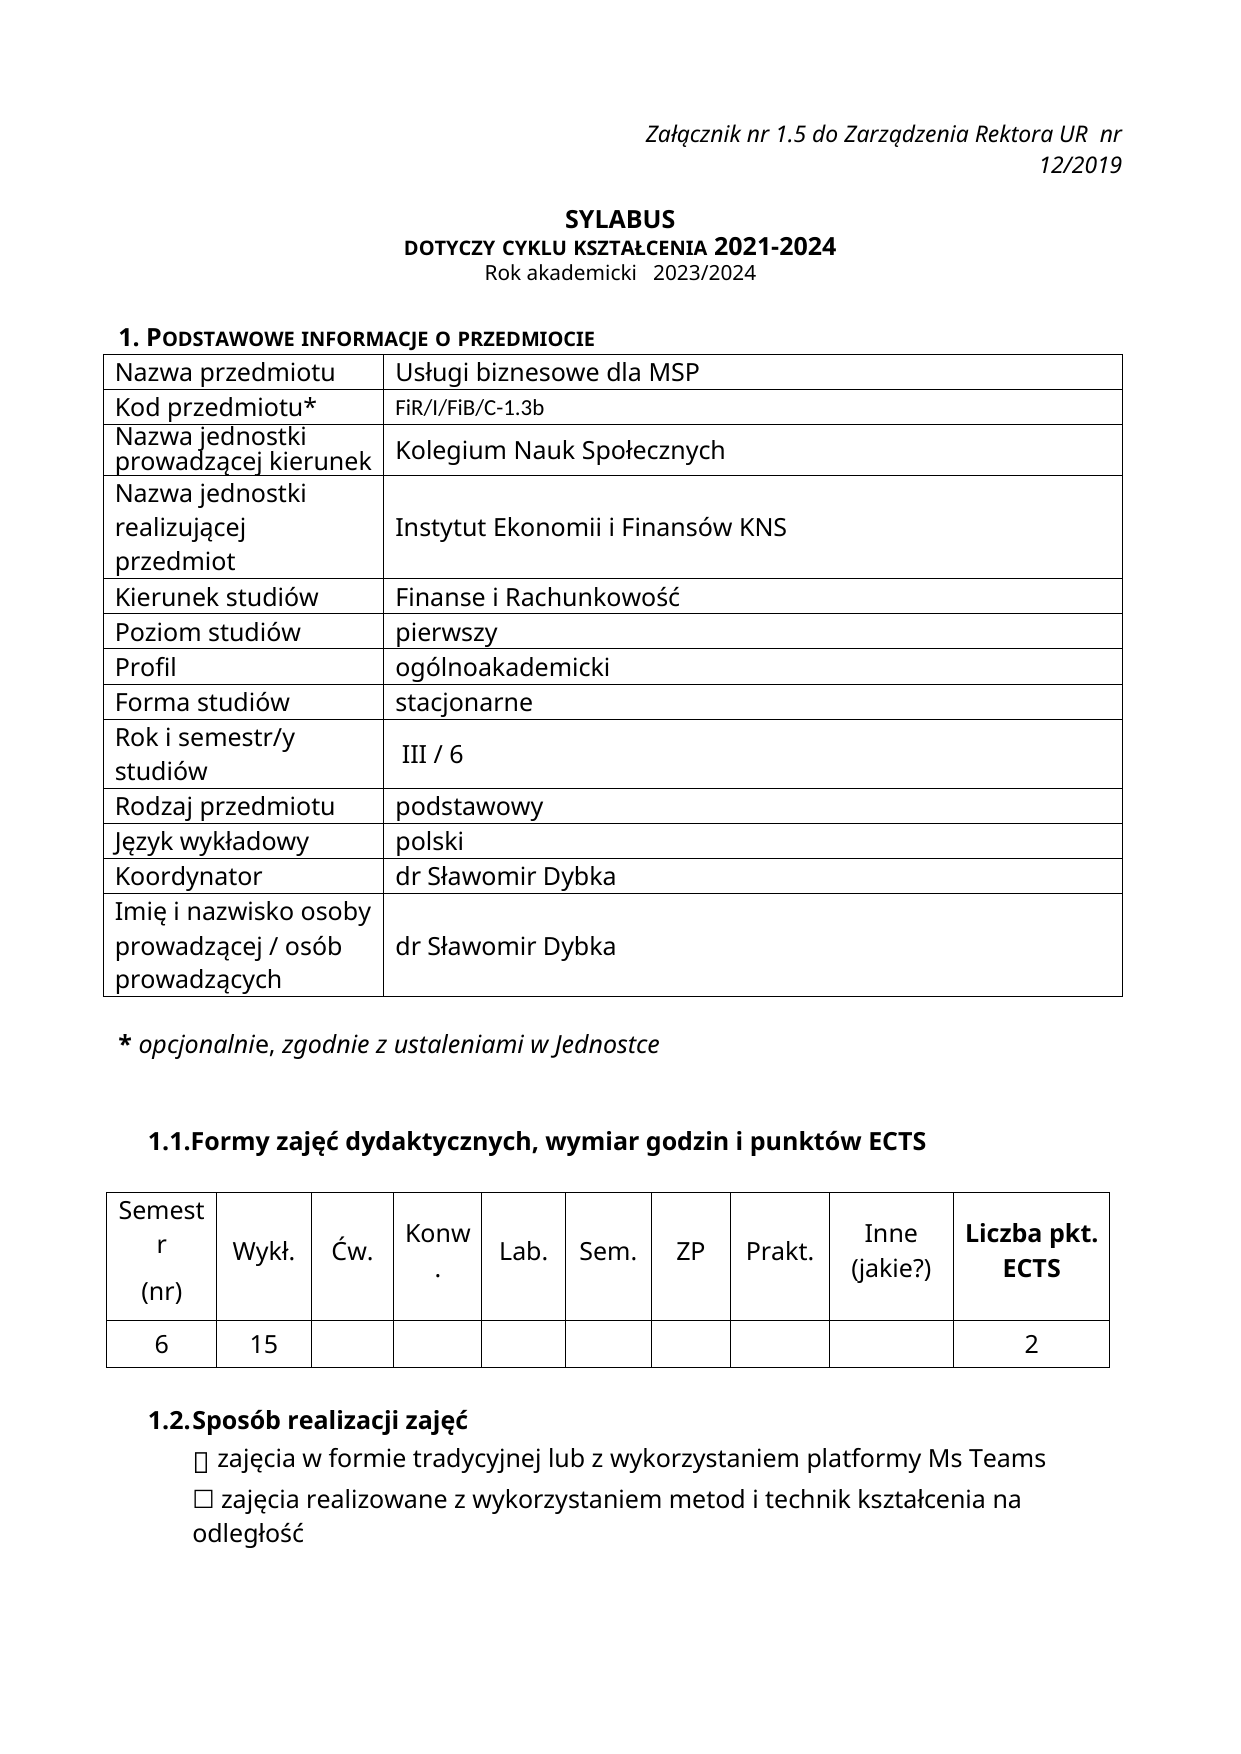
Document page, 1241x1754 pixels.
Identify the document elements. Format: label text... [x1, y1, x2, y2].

table_cell pierwszy [384, 614, 1122, 648]
table_header Wykł. [217, 1193, 311, 1320]
table_cell Kolegium Nauk Społecznych [384, 425, 1122, 475]
text  zajęcia w formie tradycyjnej lub z wykorzystaniem platformy Ms Teams [192, 1436, 1122, 1482]
text Załącznik nr 1.5 do Zarządzenia Rektora UR nr 12/2019 [118, 118, 1122, 181]
table_cell Forma studiów [104, 685, 383, 718]
table_cell Profil [104, 649, 383, 683]
table_cell Kierunek studiów [104, 579, 383, 613]
table_cell [312, 1321, 393, 1367]
table_cell Kod przedmiotu* [104, 390, 383, 424]
table_cell FiR/I/FiB/C-1.3b [384, 390, 1122, 424]
table_cell Finanse i Rachunkowość [384, 579, 1122, 613]
table_header Sem. [566, 1193, 651, 1320]
table_cell Nazwa jednostki realizującej przedmiot [104, 476, 383, 578]
table_cell 6 [107, 1321, 216, 1367]
table_cell [482, 1321, 565, 1367]
table_cell Nazwa jednostki prowadzącej kierunek [104, 425, 383, 475]
table_header Prakt. [731, 1193, 829, 1320]
table_header Ćw. [312, 1193, 393, 1320]
table_header Semestr (nr) [107, 1193, 216, 1320]
table_cell III / 6 [384, 720, 1122, 788]
table_cell polski [384, 824, 1122, 858]
table_cell Instytut Ekonomii i Finansów KNS [384, 476, 1122, 578]
table_header ZP [652, 1193, 730, 1320]
table_header Usługi biznesowe dla MSP [384, 355, 1122, 389]
text 1. Podstawowe informacje o przedmiocie [118, 319, 1122, 354]
table_cell ogólnoakademicki [384, 649, 1122, 683]
table_cell [830, 1321, 953, 1367]
table_cell Imię i nazwisko osoby prowadzącej / osób prowadzących [104, 894, 383, 996]
text 1.1.Formy zajęć dydaktycznych, wymiar godzin i punktów ECTS [148, 1124, 1122, 1158]
table_cell [731, 1321, 829, 1367]
table_cell Rodzaj przedmiotu [104, 789, 383, 823]
table_cell stacjonarne [384, 685, 1122, 718]
table_cell dr Sławomir Dybka [384, 859, 1122, 893]
table_header Liczba pkt. ECTS [954, 1193, 1109, 1320]
table_cell [566, 1321, 651, 1367]
table_cell 2 [954, 1321, 1109, 1367]
table_header Lab. [482, 1193, 565, 1320]
text Rok akademicki 2023/2024 [118, 261, 1122, 286]
table_cell Koordynator [104, 859, 383, 893]
table_cell Poziom studiów [104, 614, 383, 648]
table_cell Język wykładowy [104, 824, 383, 858]
table_header Nazwa przedmiotu [104, 355, 383, 389]
text SYLABUS [118, 201, 1122, 236]
table_cell dr Sławomir Dybka [384, 894, 1122, 996]
text 1.2. Sposób realizacji zajęć [148, 1402, 1122, 1436]
table_cell 15 [217, 1321, 311, 1367]
table_cell [652, 1321, 730, 1367]
table_cell Rok i semestr/y studiów [104, 720, 383, 788]
table_header Konw. [394, 1193, 481, 1320]
table_cell podstawowy [384, 789, 1122, 823]
text dotyczy cyklu kształcenia 2021-2024 [118, 236, 1122, 261]
text * opcjonalnie, zgodnie z ustaleniami w Jednostce [118, 1026, 1122, 1061]
text ☐ zajęcia realizowane z wykorzystaniem metod i technik kształcenia na odległość [192, 1482, 1122, 1550]
table_cell [394, 1321, 481, 1367]
table_header Inne (jakie?) [830, 1193, 953, 1320]
